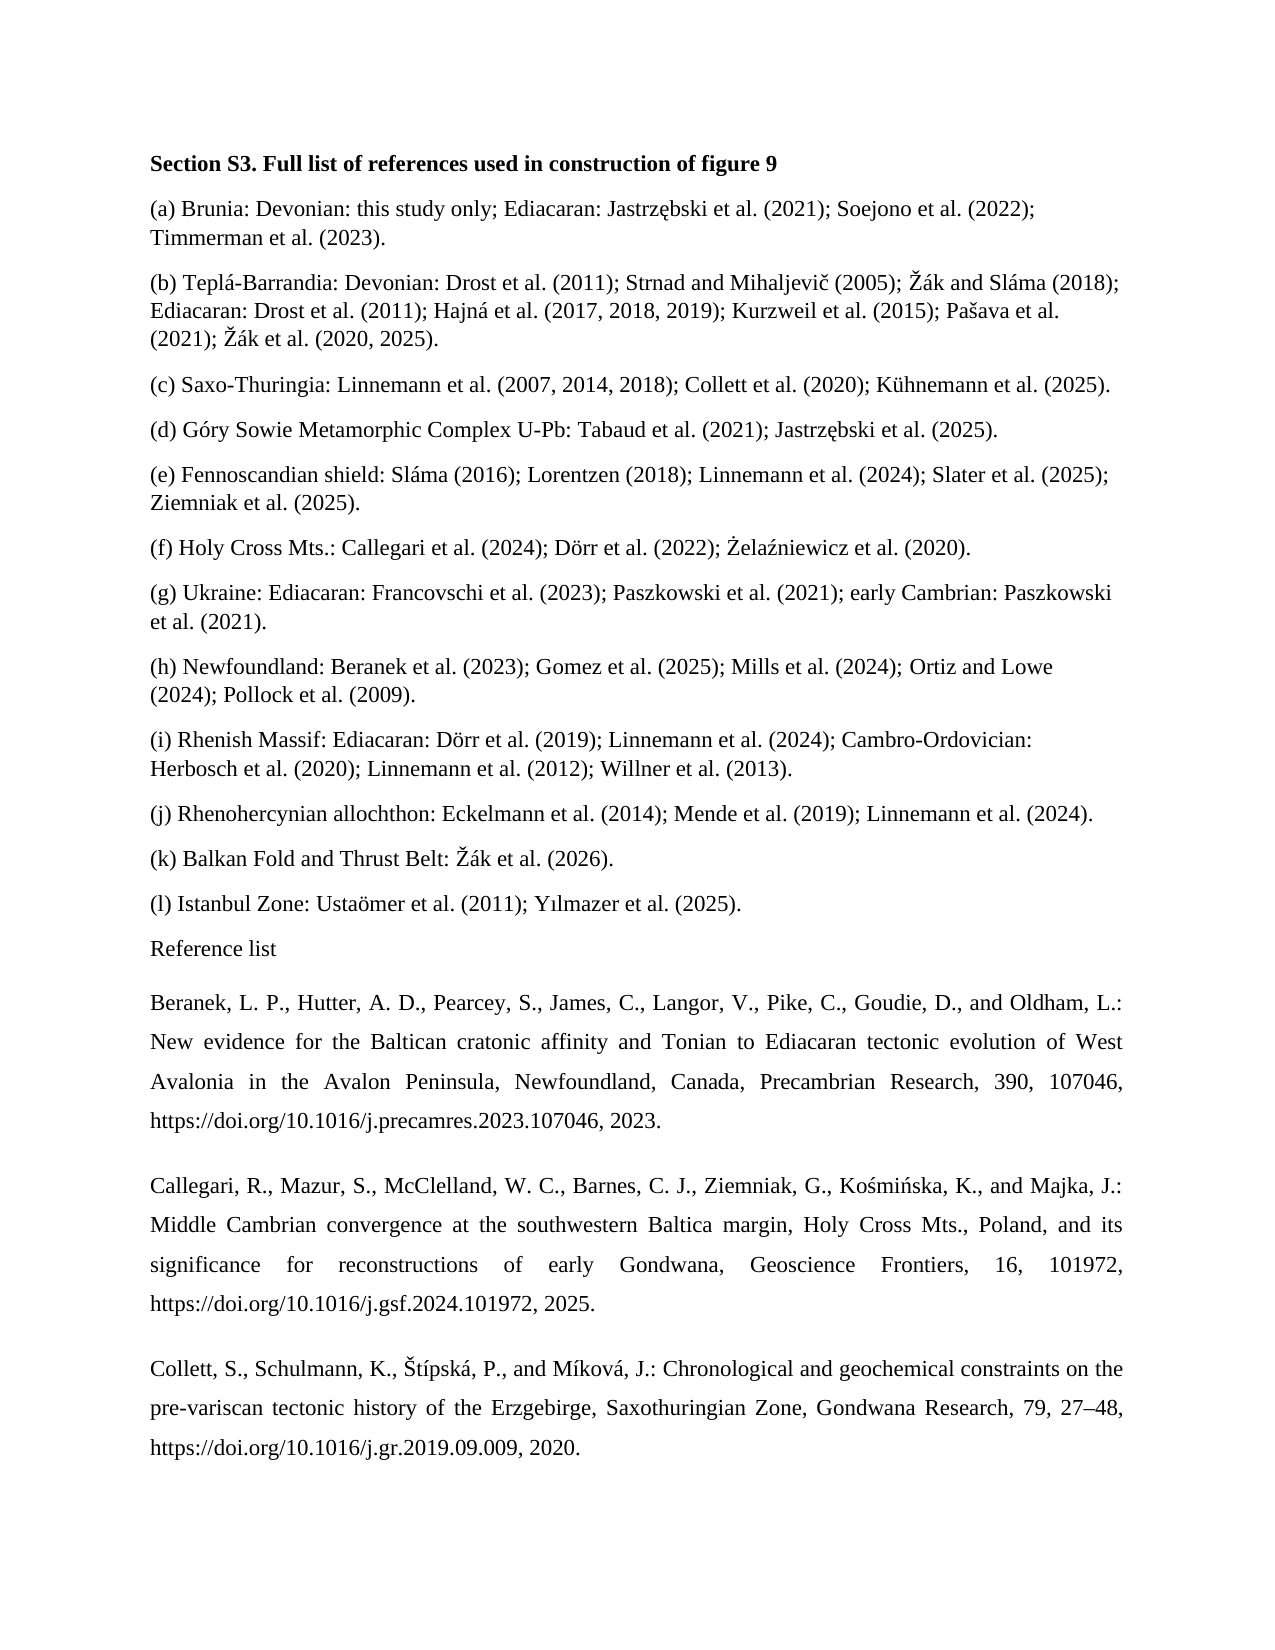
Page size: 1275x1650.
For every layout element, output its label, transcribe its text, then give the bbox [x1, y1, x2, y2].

text (l) Istanbul Zone: Ustaömer et al. (2011); Yılmazer et al. (2025). [150, 890, 1125, 917]
text Collett, S., Schulmann, K., Štípská, P., and Míková, J.: Chronological and geochemical constraints on the pre-variscan tectonic history of the Erzgebirge, Saxothuringian Zone, Gondwana Research, 79, 27–48, https://doi.org/10.1016/j.gr.2019.09.009, 2020. [150, 1355, 1125, 1460]
text (j) Rhenohercynian allochthon: Eckelmann et al. (2014); Mende et al. (2019); Linnemann et al. (2024). [150, 800, 1125, 826]
text (h) Newfoundland: Beranek et al. (2023); Gomez et al. (2025); Mills et al. (2024); Ortiz and Lowe (2024); Pollock et al. (2009). [150, 653, 1125, 708]
text (g) Ukraine: Ediacaran: Francovschi et al. (2023); Paszkowski et al. (2021); early Cambrian: Paszkowski et al. (2021). [150, 579, 1125, 634]
text (d) Góry Sowie Metamorphic Complex U-Pb: Tabaud et al. (2021); Jastrzębski et al. (2025). [150, 416, 1125, 442]
text Callegari, R., Mazur, S., McClelland, W. C., Barnes, C. J., Ziemniak, G., Kośmińska, K., and Majka, J.: Middle Cambrian convergence at the southwestern Baltica margin, Holy Cross Mts., Poland, and its significance for reconstructions of early Gondwana, Geoscience Frontiers, 16, 101972, https://doi.org/10.1016/j.gsf.2024.101972, 2025. [150, 1172, 1125, 1317]
text (e) Fennoscandian shield: Sláma (2016); Lorentzen (2018); Linnemann et al. (2024); Slater et al. (2025); Ziemniak et al. (2025). [150, 461, 1125, 516]
text Reference list [150, 935, 1125, 962]
text (c) Saxo-Thuringia: Linnemann et al. (2007, 2014, 2018); Collett et al. (2020); Kühnemann et al. (2025). [150, 371, 1125, 397]
text (a) Brunia: Devonian: this study only; Ediacaran: Jastrzębski et al. (2021); Soejono et al. (2022); Timmerman et al. (2023). [150, 195, 1125, 250]
text (f) Holy Cross Mts.: Callegari et al. (2024); Dörr et al. (2022); Żelaźniewicz et al. (2020). [150, 534, 1125, 561]
text (k) Balkan Fold and Thrust Belt: Žák et al. (2026). [150, 845, 1125, 872]
text (b) Teplá-Barrandia: Devonian: Drost et al. (2011); Strnad and Mihaljevič (2005); Žák and Sláma (2018); Ediacaran: Drost et al. (2011); Hajná et al. (2017, 2018, 2019); Kurzweil et al. (2015); Pašava et al. (2021); Žák et al. (2020, 2025). [150, 269, 1125, 352]
text Beranek, L. P., Hutter, A. D., Pearcey, S., James, C., Langor, V., Pike, C., Goudie, D., and Oldham, L.: New evidence for the Baltican cratonic affinity and Tonian to Ediacaran tectonic evolution of West Avalonia in the Avalon Peninsula, Newfoundland, Canada, Precambrian Research, 390, 107046, https://doi.org/10.1016/j.precamres.2023.107046, 2023. [150, 989, 1125, 1134]
text Section S3. Full list of references used in construction of figure 9 [150, 150, 1125, 176]
text (i) Rhenish Massif: Ediacaran: Dörr et al. (2019); Linnemann et al. (2024); Cambro-Ordovician: Herbosch et al. (2020); Linnemann et al. (2012); Willner et al. (2013). [150, 727, 1125, 781]
